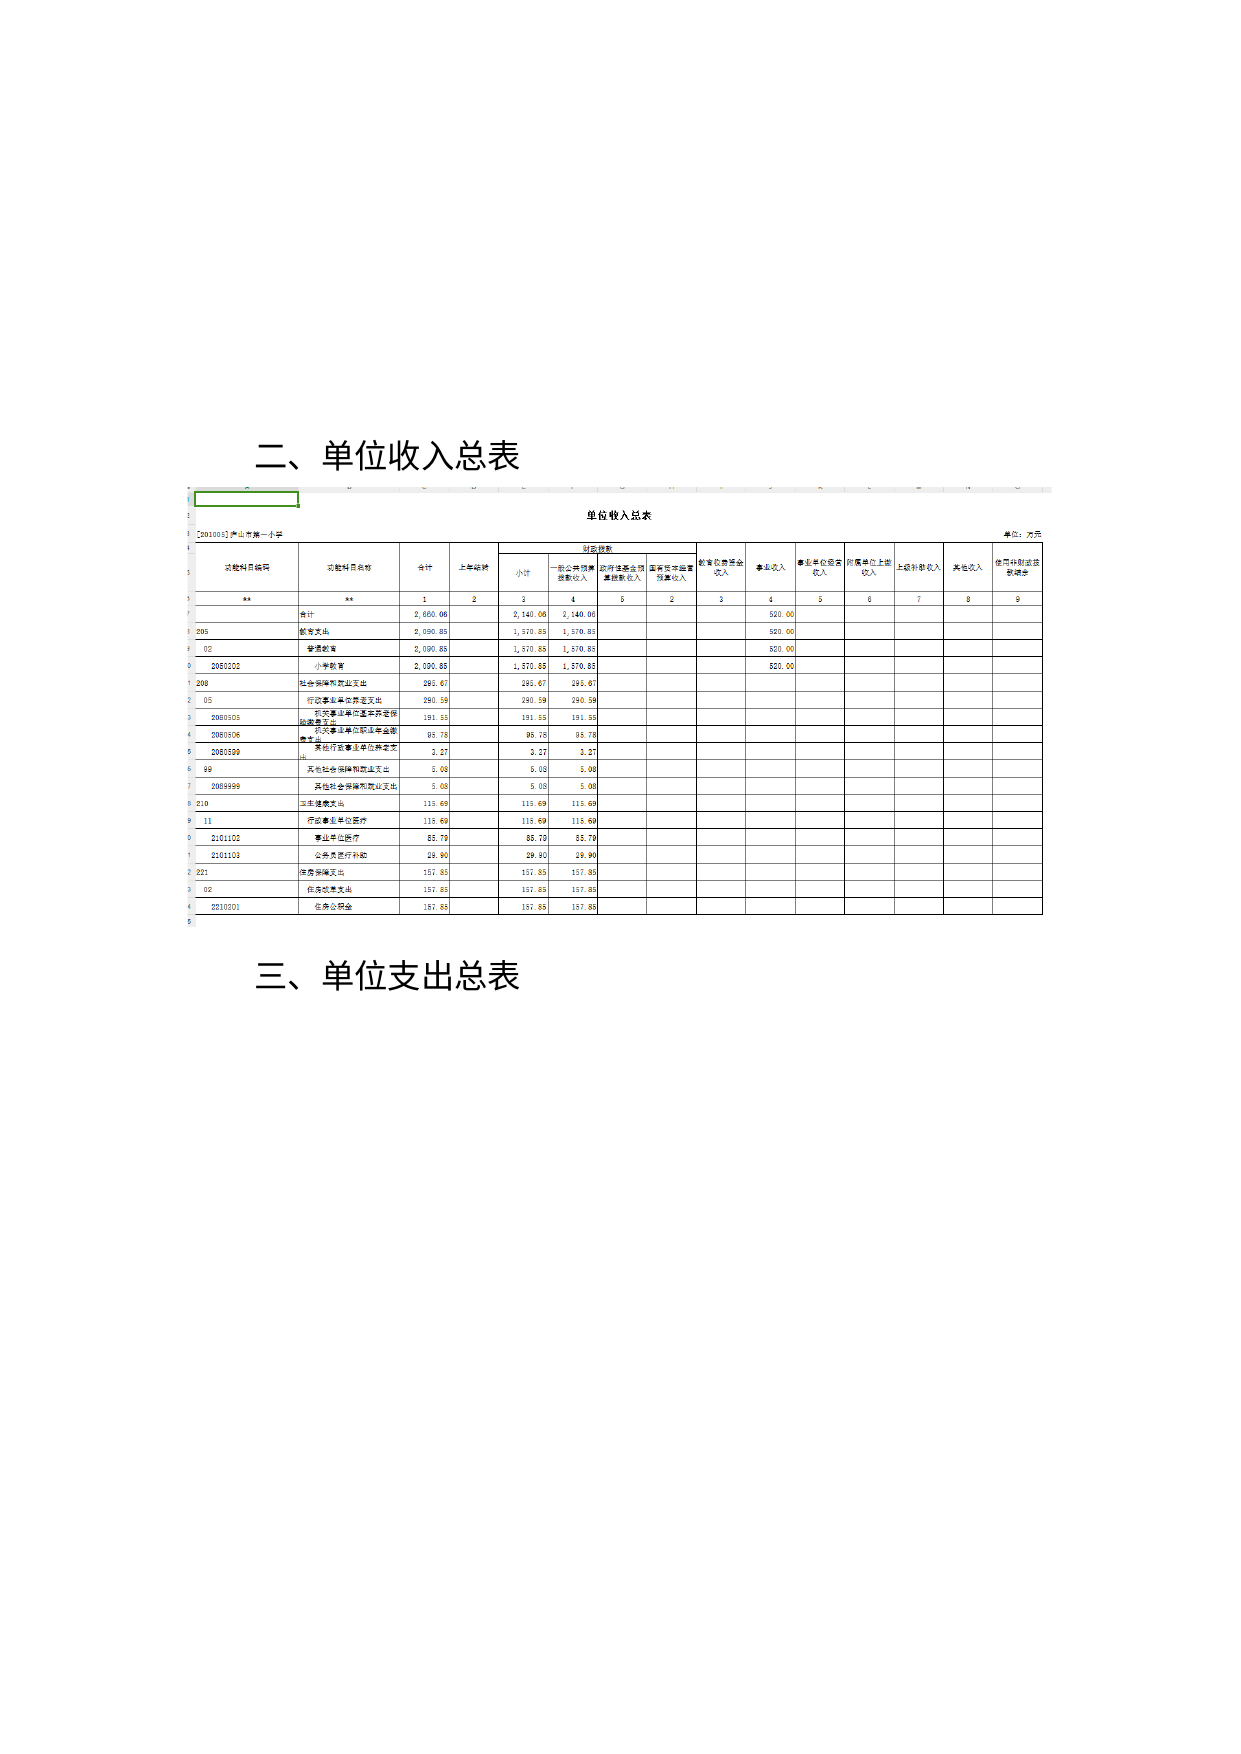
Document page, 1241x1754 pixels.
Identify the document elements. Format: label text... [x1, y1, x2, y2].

list 单位支出总表 [187, 942, 1053, 1007]
picture [187, 487, 1052, 927]
text 二、单位收入总表 [187, 422, 1053, 487]
